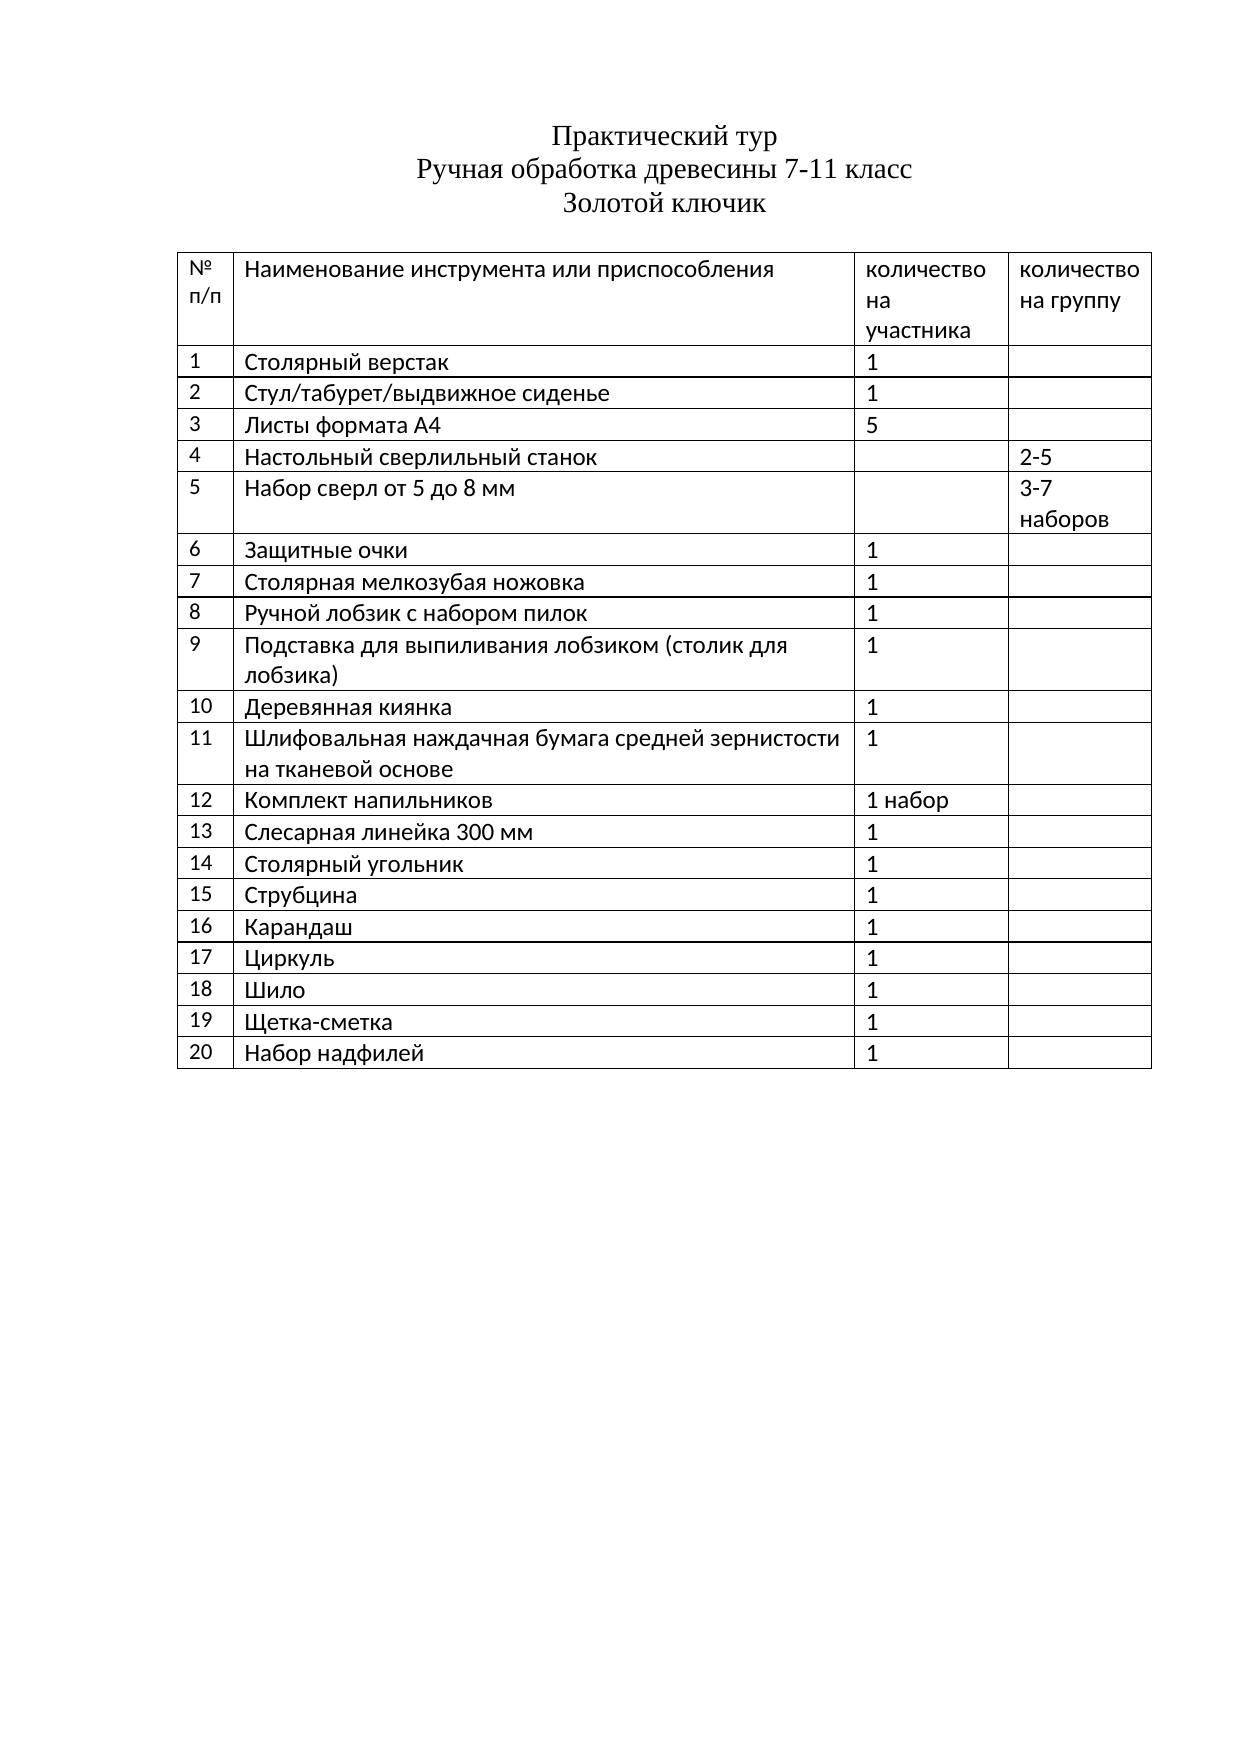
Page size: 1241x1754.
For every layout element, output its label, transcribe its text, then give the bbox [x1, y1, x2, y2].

table_cell [1009, 816, 1151, 847]
table_cell 1 [855, 598, 1008, 628]
table_cell [1009, 723, 1151, 784]
table_cell Деревянная киянка [234, 691, 854, 722]
table_cell Листы формата А4 [234, 409, 854, 439]
table_cell [1009, 534, 1151, 565]
table_cell 13 [178, 816, 233, 847]
text Золотой ключик [177, 185, 1152, 219]
table_cell 7 [178, 566, 233, 596]
table_cell 14 [178, 848, 233, 878]
table_cell [855, 472, 1008, 533]
table_cell [1009, 691, 1151, 722]
table_cell [1009, 848, 1151, 878]
table_cell [1009, 879, 1151, 910]
table_cell 1 набор [855, 785, 1008, 815]
table_cell Столярная мелкозубая ножовка [234, 566, 854, 596]
table_cell 1 [855, 629, 1008, 690]
table_cell 1 [855, 691, 1008, 722]
table_cell 3 [178, 409, 233, 439]
table_cell 16 [178, 911, 233, 941]
table_cell [1009, 378, 1151, 408]
table_cell 19 [178, 1006, 233, 1036]
table_header Наименование инструмента или приспособления [234, 253, 854, 345]
table_cell Столярный верстак [234, 346, 854, 376]
table_cell Подставка для выпиливания лобзиком (столик для лобзика) [234, 629, 854, 690]
table_cell 2-5 [1009, 441, 1151, 471]
table_cell 9 [178, 629, 233, 690]
table_cell [1009, 598, 1151, 628]
table_cell Комплект напильников [234, 785, 854, 815]
table_cell Циркуль [234, 943, 854, 973]
table_cell [1009, 1006, 1151, 1036]
table_cell 15 [178, 879, 233, 910]
table_cell [1009, 346, 1151, 376]
table_cell 12 [178, 785, 233, 815]
table_cell [1009, 1037, 1151, 1068]
table_cell 1 [855, 534, 1008, 565]
table_cell Карандаш [234, 911, 854, 941]
table_cell Настольный сверлильный станок [234, 441, 854, 471]
table_cell Ручной лобзик с набором пилок [234, 598, 854, 628]
table_cell 1 [855, 879, 1008, 910]
table_cell 17 [178, 943, 233, 973]
table_cell [1009, 974, 1151, 1004]
text Ручная обработка древесины 7-11 класс [177, 152, 1152, 185]
table_cell 3-7 наборов [1009, 472, 1151, 533]
table_cell 1 [855, 1006, 1008, 1036]
table_cell [1009, 629, 1151, 690]
table_cell 5 [178, 472, 233, 533]
table_header количество на участника [855, 253, 1008, 345]
table_cell 18 [178, 974, 233, 1004]
table_cell Набор сверл от 5 до 8 мм [234, 472, 854, 533]
table_header количество на группу [1009, 253, 1151, 345]
table_cell Шило [234, 974, 854, 1004]
table_cell 1 [855, 1037, 1008, 1068]
table_cell 1 [855, 378, 1008, 408]
table_cell 5 [855, 409, 1008, 439]
table_cell Стул/табурет/выдвижное сиденье [234, 378, 854, 408]
table_cell Щетка-сметка [234, 1006, 854, 1036]
table_cell 1 [855, 943, 1008, 973]
table_cell 4 [178, 441, 233, 471]
table_cell Шлифовальная наждачная бумага средней зернистости на тканевой основе [234, 723, 854, 784]
table_cell 10 [178, 691, 233, 722]
table_cell 11 [178, 723, 233, 784]
table_cell 20 [178, 1037, 233, 1068]
table_cell 1 [855, 816, 1008, 847]
table_cell Набор надфилей [234, 1037, 854, 1068]
table_cell [1009, 911, 1151, 941]
table_cell 1 [855, 974, 1008, 1004]
table_cell 1 [855, 911, 1008, 941]
text Практический тур [177, 118, 1152, 152]
table_cell 1 [855, 848, 1008, 878]
table_cell 6 [178, 534, 233, 565]
table_cell 1 [855, 346, 1008, 376]
table_cell Струбцина [234, 879, 854, 910]
table_cell [855, 441, 1008, 471]
table_cell Слесарная линейка 300 мм [234, 816, 854, 847]
table_cell Защитные очки [234, 534, 854, 565]
table_header № п/п [178, 253, 233, 345]
table_cell [1009, 566, 1151, 596]
table_cell 1 [178, 346, 233, 376]
table_cell Столярный угольник [234, 848, 854, 878]
table_cell 1 [855, 723, 1008, 784]
table_cell [1009, 943, 1151, 973]
table_cell 1 [855, 566, 1008, 596]
table_cell 8 [178, 598, 233, 628]
table_cell [1009, 785, 1151, 815]
table_cell [1009, 409, 1151, 439]
table_cell 2 [178, 378, 233, 408]
